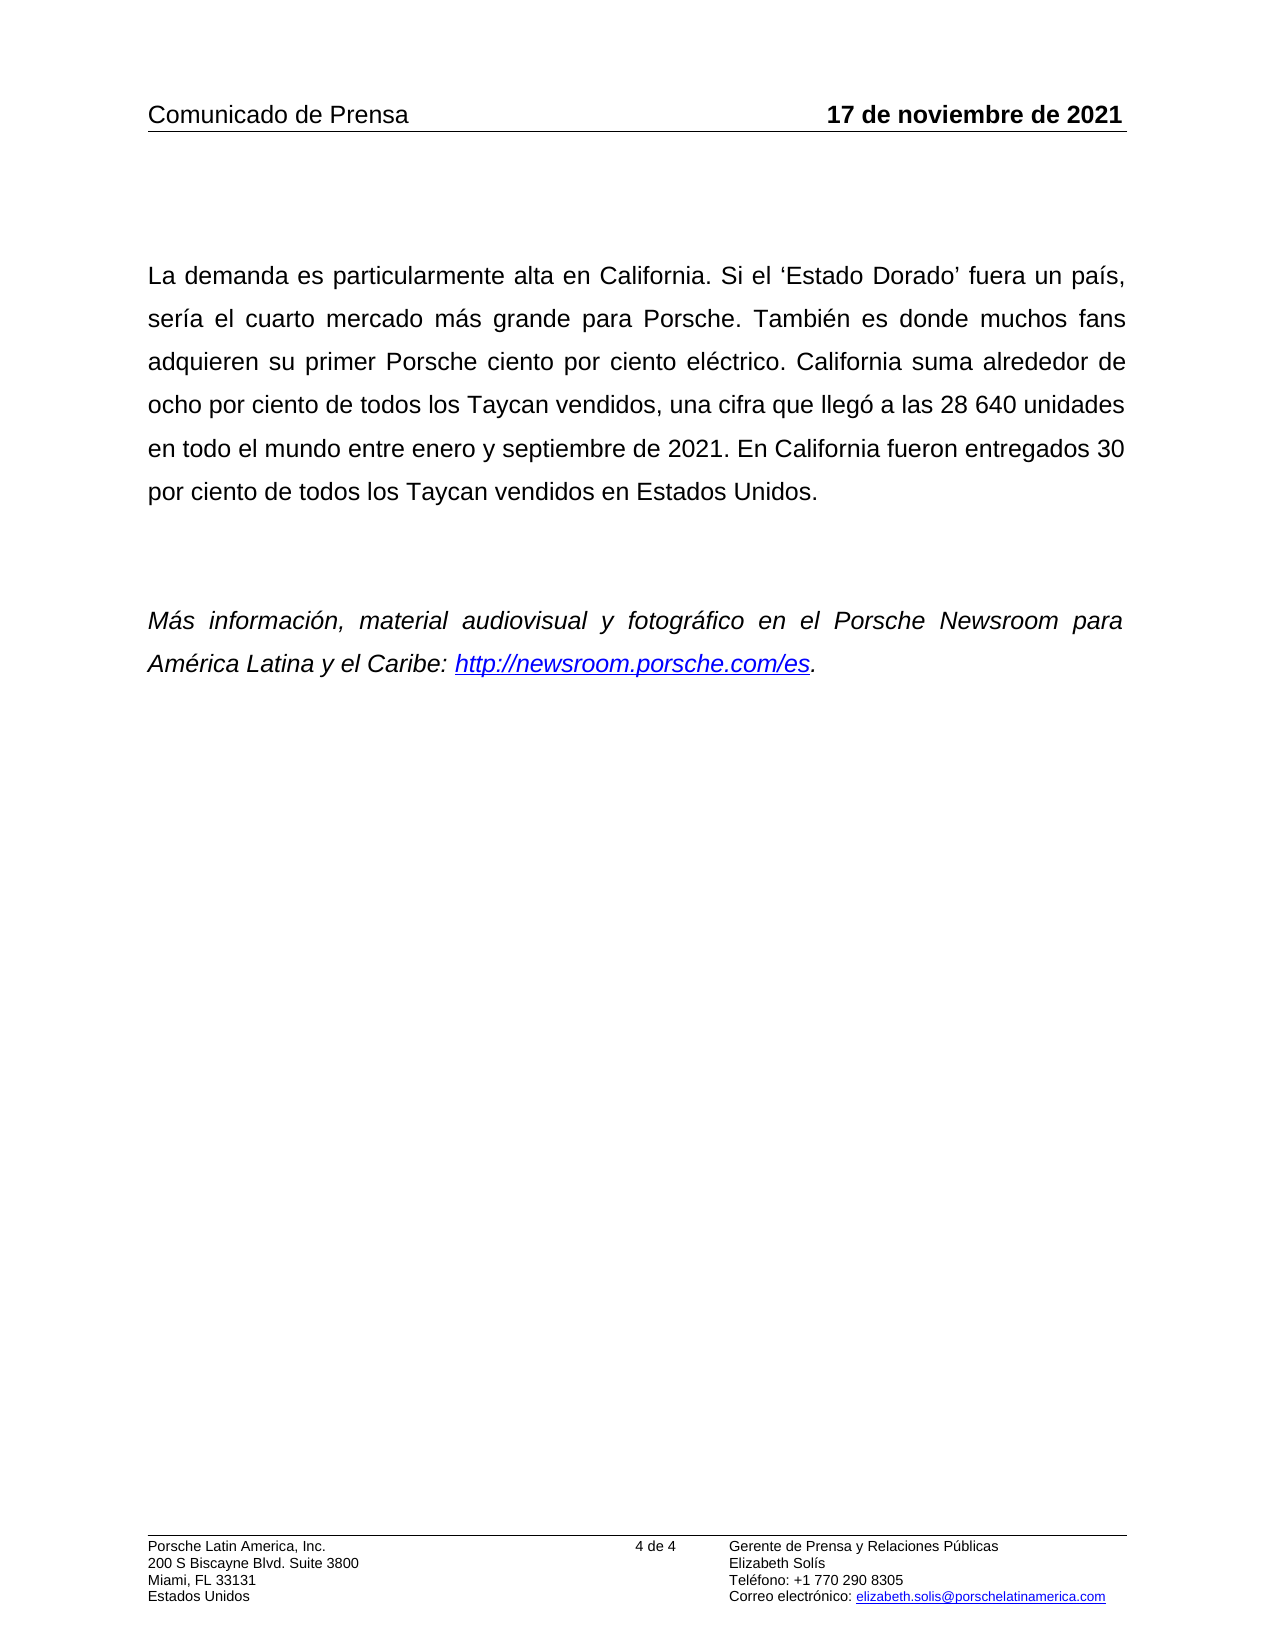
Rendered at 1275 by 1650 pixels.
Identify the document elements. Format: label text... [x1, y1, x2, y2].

text Más información, material audiovisual y fotográfico en el Porsche Newsroom para América Latina y el Caribe: http://newsroom.porsche.com/es. [148, 606, 1127, 678]
text La demanda es particularmente alta en California. Si el ‘Estado Dorado’ fuera un país, sería el cuarto mercado más grande para Porsche. También es donde muchos fans adquieren su primer Porsche ciento por ciento eléctrico. California suma alrededor de ocho por ciento de todos los Taycan vendidos, una cifra que llegó a las 28 640 unidades en todo el mundo entre enero y septiembre de 2021. En California fueron entregados 30 por ciento de todos los Taycan vendidos en Estados Unidos. [148, 261, 1127, 505]
